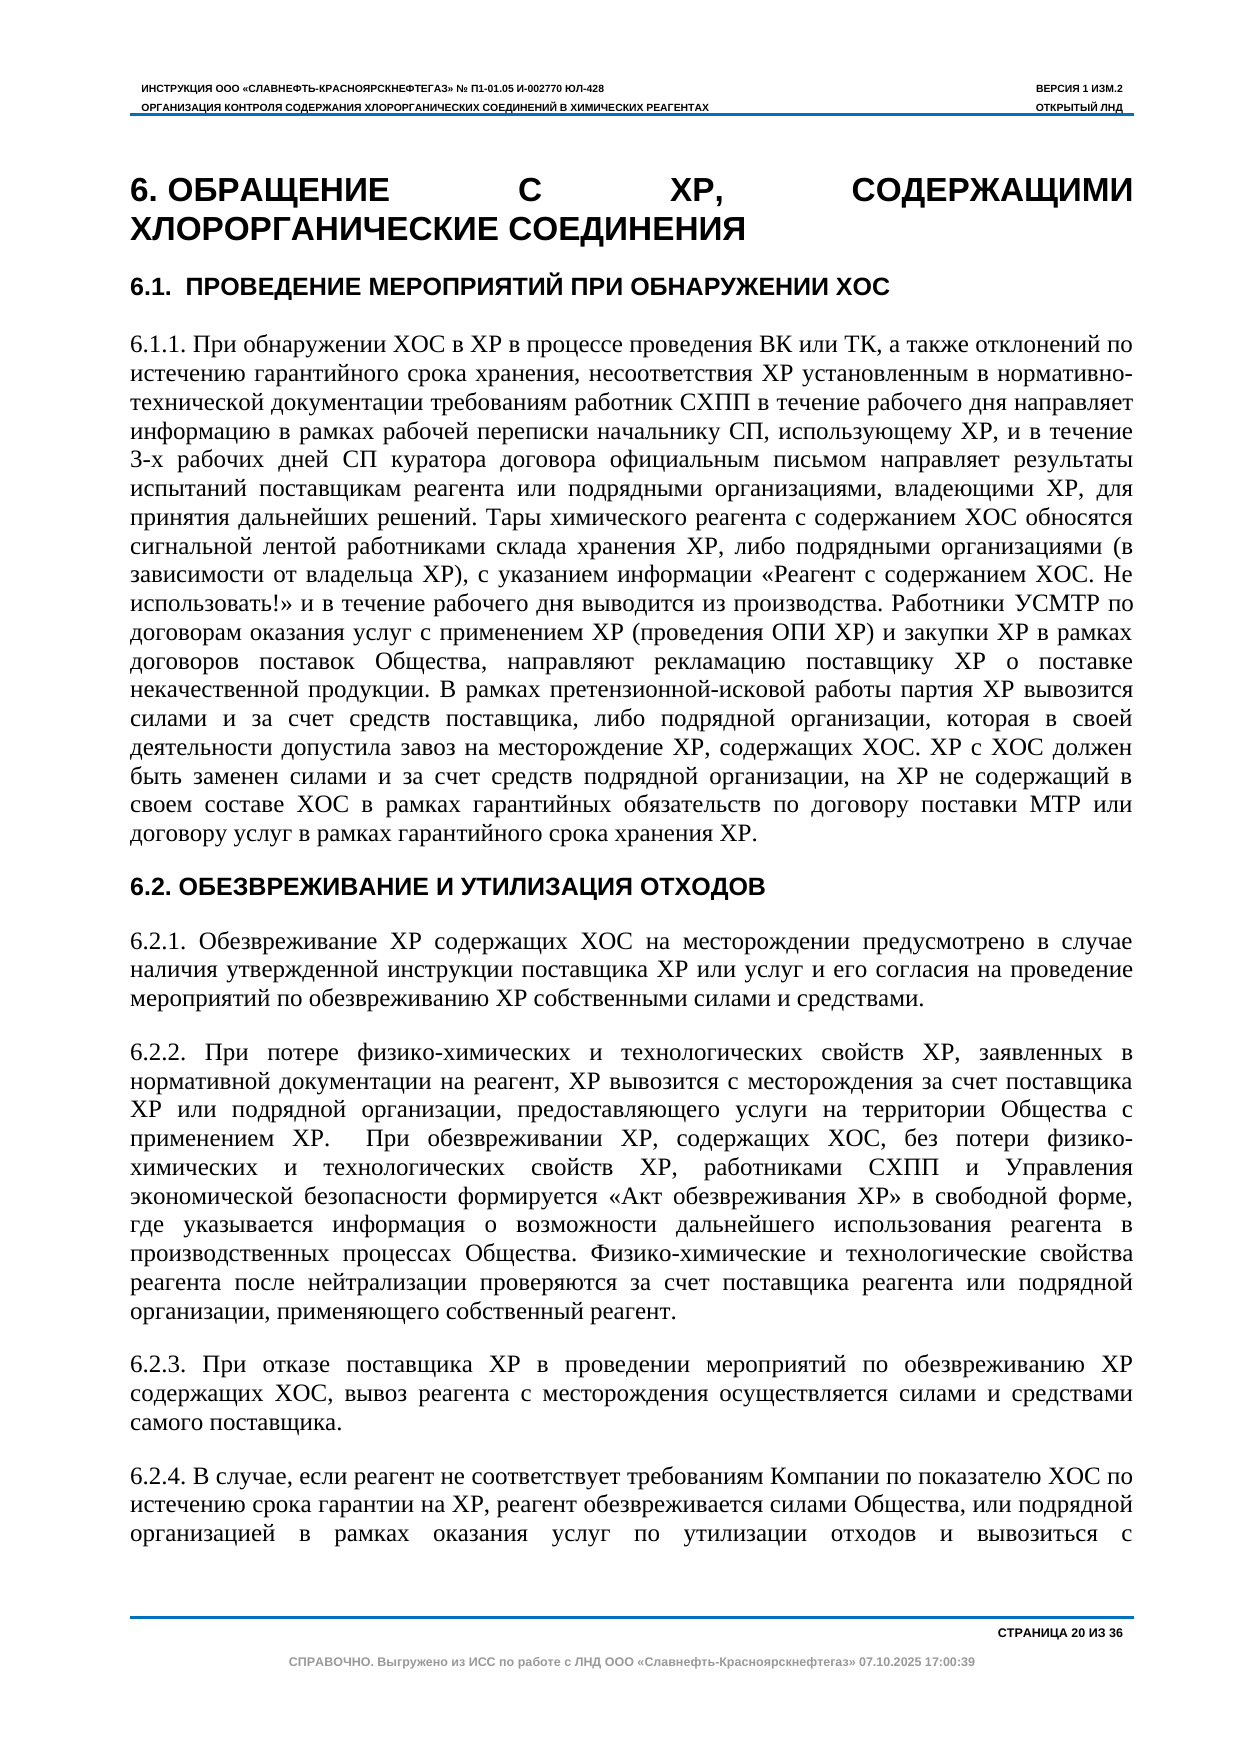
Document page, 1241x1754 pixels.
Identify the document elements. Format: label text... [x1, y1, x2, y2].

list 6.1. ПРОВЕДЕНИЕ МЕРОПРИЯТИЙ ПРИ ОБНАРУЖЕНИИ ХОС [130, 272, 1134, 301]
text 6.2.2. При потере физико-химических и технологических свойств ХР, заявленных в нормативной документации на реагент, ХР вывозится с месторождения за счет поставщика ХР или подрядной организации, предоставляющего услуги на территории Общества с применением ХР. При обезвреживании ХР, содержащих ХОС, без потери физико-химических и технологических свойств ХР, работниками СХПП и Управления экономической безопасности формируется «Акт обезвреживания ХР» в свободной форме, где указывается информация о возможности дальнейшего использования реагента в производственных процессах Общества. Физико-химические и технологические свойства реагента после нейтрализации проверяются за счет поставщика реагента или подрядной организации, применяющего собственный реагент. [130, 1037, 1134, 1324]
subtitle 6. ОБРАЩЕНИЕ С ХР, СОДЕРЖАЩИМИ ХЛОРОРГАНИЧЕСКИЕ СОЕДИНЕНИЯ [130, 170, 1134, 247]
text 6.2.1. Обезвреживание ХР содержащих ХОС на месторождении предусмотрено в случае наличия утвержденной инструкции поставщика ХР или услуг и его согласия на проведение мероприятий по обезвреживанию ХР собственными силами и средствами. [130, 926, 1134, 1012]
list 6.1.1. При обнаружении ХОС в ХР в процессе проведения ВК или ТК, а также отклонений по истечению гарантийного срока хранения, несоответствия ХР установленным в нормативно-технической документации требованиям работник СХПП в течение рабочего дня направляет информацию в рамках рабочей переписки начальнику СП, использующему ХР, и в течение 3-х рабочих дней СП куратора договора официальным письмом направляет результаты испытаний поставщикам реагента или подрядными организациями, владеющими ХР, для принятия дальнейших решений. Тары химического реагента с содержанием ХОС обносятся сигнальной лентой работниками склада хранения ХР, либо подрядными организациями (в зависимости от владельца ХР), с указанием информации «Реагент с содержанием ХОС. Не использовать!» и в течение рабочего дня выводится из производства. Работники УСМТР по договорам оказания услуг с применением ХР (проведения ОПИ ХР) и закупки ХР в рамках договоров поставок Общества, направляют рекламацию поставщику ХР о поставке некачественной продукции. В рамках претензионной-исковой работы партия ХР вывозится силами и за счет средств поставщика, либо подрядной организации, которая в своей деятельности допустила завоз на месторождение ХР, содержащих ХОС. ХР с ХОС должен быть заменен силами и за счет средств подрядной организации, на ХР не содержащий в своем составе ХОС в рамках гарантийных обязательств по договору поставки МТР или договору услуг в рамках гарантийного срока хранения ХР. [130, 329, 1134, 847]
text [130, 1461, 1134, 1547]
subtitle 6.2. ОБЕЗВРЕЖИВАНИЕ И УТИЛИЗАЦИЯ ОТХОДОВ [130, 872, 1134, 901]
text 6.2.3. При отказе поставщика ХР в проведении мероприятий по обезвреживанию ХР содержащих ХОС, вывоз реагента с месторождения осуществляется силами и средствами самого поставщика. [130, 1349, 1134, 1436]
